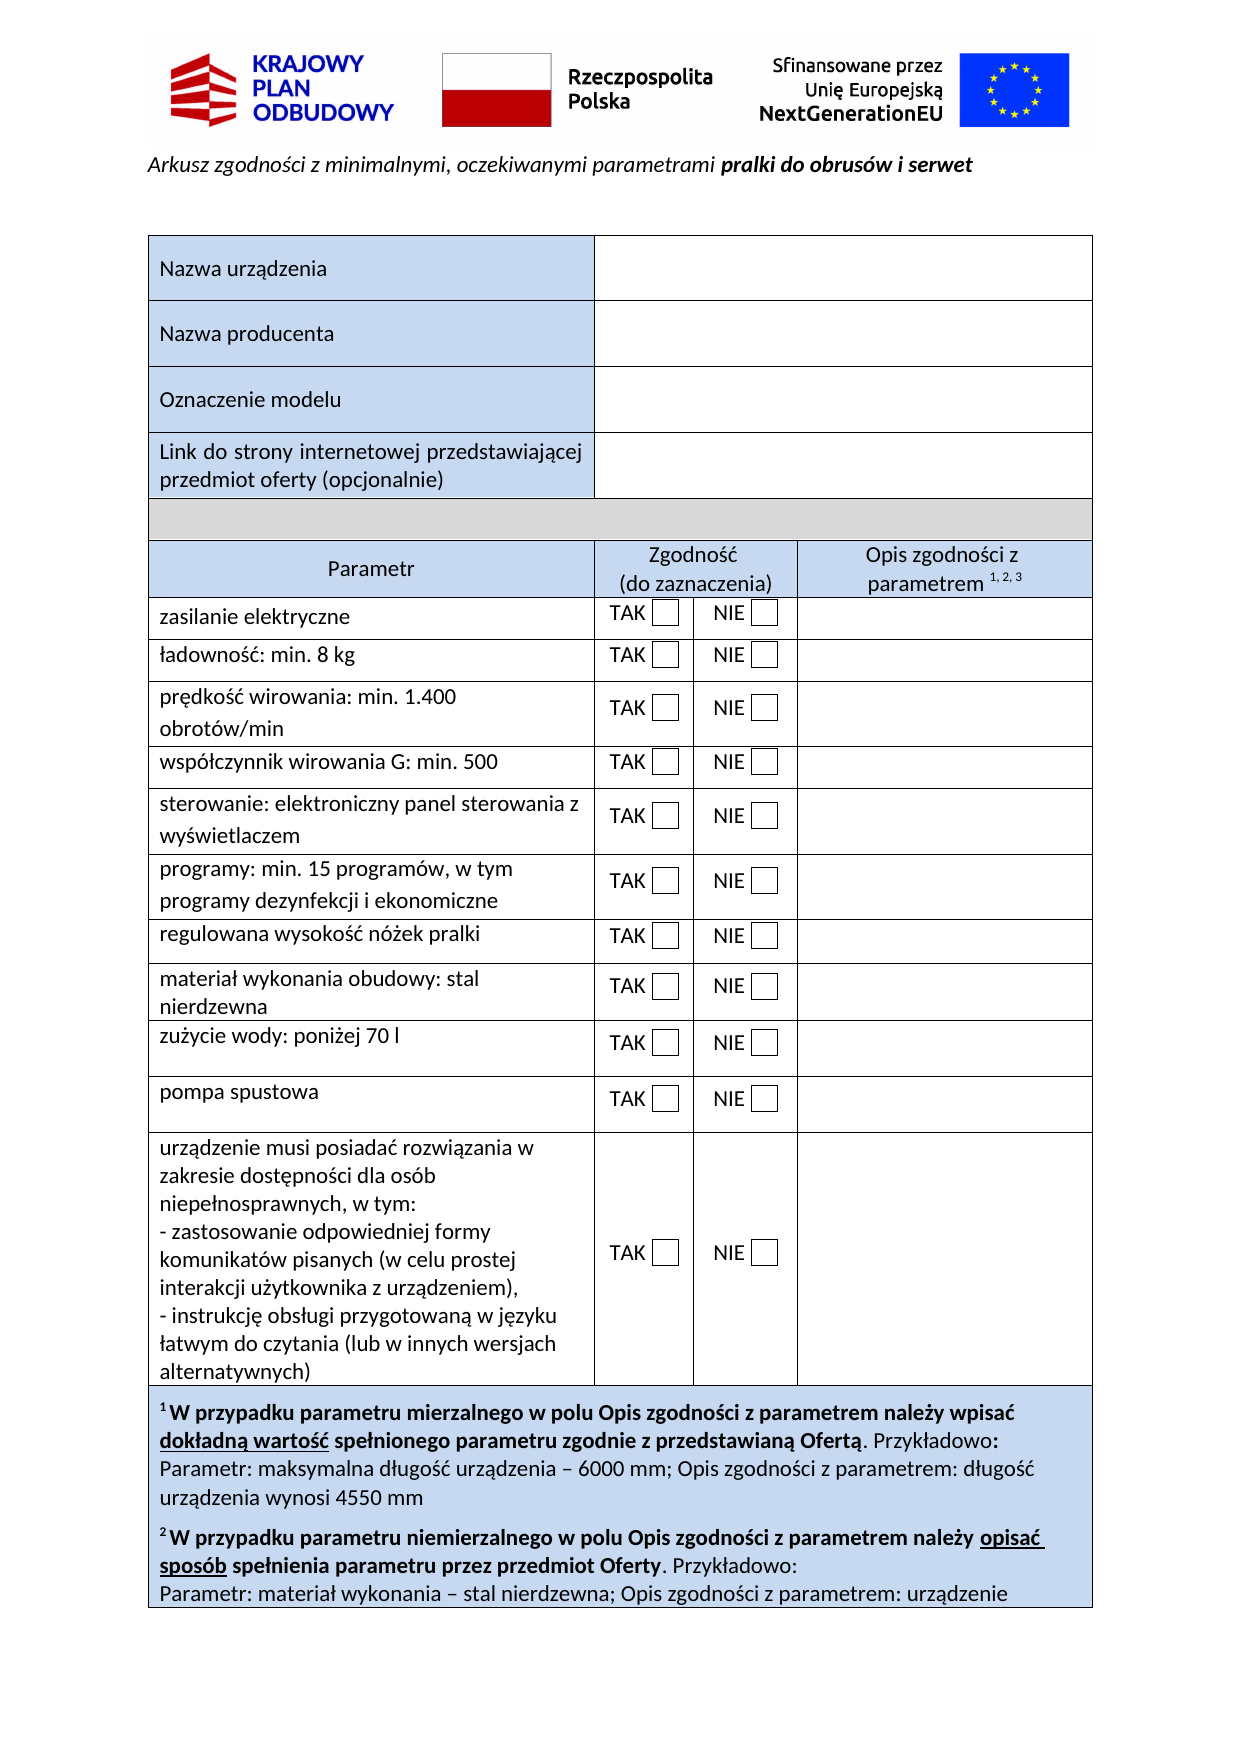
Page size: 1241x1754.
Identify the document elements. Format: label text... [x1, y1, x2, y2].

table_cell NIE [694, 1133, 797, 1385]
table_cell współczynnik wirowania G: min. 500 [149, 747, 594, 788]
table_cell [798, 920, 1092, 963]
table_cell NIE [694, 640, 797, 681]
table_cell Link do strony internetowej przedstawiającej przedmiot oferty (opcjonalnie) [149, 433, 594, 497]
table_cell ładowność: min. 8 kg [149, 640, 594, 681]
table_cell zużycie wody: poniżej 70 l [149, 1021, 594, 1076]
table_cell NIE [694, 964, 797, 1020]
table_cell [798, 789, 1092, 853]
table_cell zasilanie elektryczne [149, 598, 594, 639]
table_cell [798, 1077, 1092, 1132]
table_cell [149, 499, 1092, 539]
table_cell TAK [595, 920, 693, 963]
table_cell TAK [595, 1133, 693, 1385]
table_cell NIE [694, 1077, 797, 1132]
table_cell NIE [694, 747, 797, 788]
table_cell TAK [595, 1021, 693, 1076]
table_cell Nazwa producenta [149, 301, 594, 366]
table_cell [798, 964, 1092, 1020]
table_cell [595, 301, 1092, 366]
table_cell [798, 1021, 1092, 1076]
table_cell pompa spustowa [149, 1077, 594, 1132]
table_cell regulowana wysokość nóżek pralki [149, 920, 594, 963]
table_cell prędkość wirowania: min. 1.400 obrotów/min [149, 682, 594, 746]
table_cell TAK [595, 1077, 693, 1132]
table_header [595, 236, 1092, 300]
table_cell NIE [694, 682, 797, 746]
picture [147, 29, 1093, 151]
table_cell [798, 598, 1092, 639]
table_cell NIE [694, 855, 797, 918]
table_cell sterowanie: elektroniczny panel sterowania z wyświetlaczem [149, 789, 594, 853]
table_cell NIE [694, 789, 797, 853]
table_cell Zgodność (do zaznaczenia) [595, 541, 797, 597]
table_cell [595, 367, 1092, 432]
table_cell [595, 433, 1092, 497]
table_cell TAK [595, 747, 693, 788]
table_cell NIE [694, 1021, 797, 1076]
table_cell [798, 747, 1092, 788]
table_cell [798, 640, 1092, 681]
table_cell Opis zgodności z parametrem 1, 2, 3 [798, 541, 1092, 597]
table_cell [798, 855, 1092, 918]
table_cell programy: min. 15 programów, w tym programy dezynfekcji i ekonomiczne [149, 855, 594, 918]
table_cell [798, 1133, 1092, 1385]
table_cell materiał wykonania obudowy: stal nierdzewna [149, 964, 594, 1020]
table_cell TAK [595, 789, 693, 853]
table_cell urządzenie musi posiadać rozwiązania w zakresie dostępności dla osób niepełnosprawnych, w tym: - zastosowanie odpowiedniej formy komunikatów pisanych (w celu prostej interakcji użytkownika z urządzeniem), - instrukcję obsługi przygotowaną w języku łatwym do czytania (lub w innych wersjach alternatywnych) [149, 1133, 594, 1385]
table_cell TAK [595, 682, 693, 746]
table_cell Parametr [149, 541, 594, 597]
table_cell TAK [595, 640, 693, 681]
table_cell NIE [694, 598, 797, 639]
table_cell TAK [595, 598, 693, 639]
text Arkusz zgodności z minimalnymi, oczekiwanymi parametrami pralki do obrusów i serwet [148, 151, 1093, 178]
table_cell [798, 682, 1092, 746]
table_cell TAK [595, 855, 693, 918]
table_header Nazwa urządzenia [149, 236, 594, 300]
table_cell TAK [595, 964, 693, 1020]
table_cell NIE [694, 920, 797, 963]
table_cell Oznaczenie modelu [149, 367, 594, 432]
